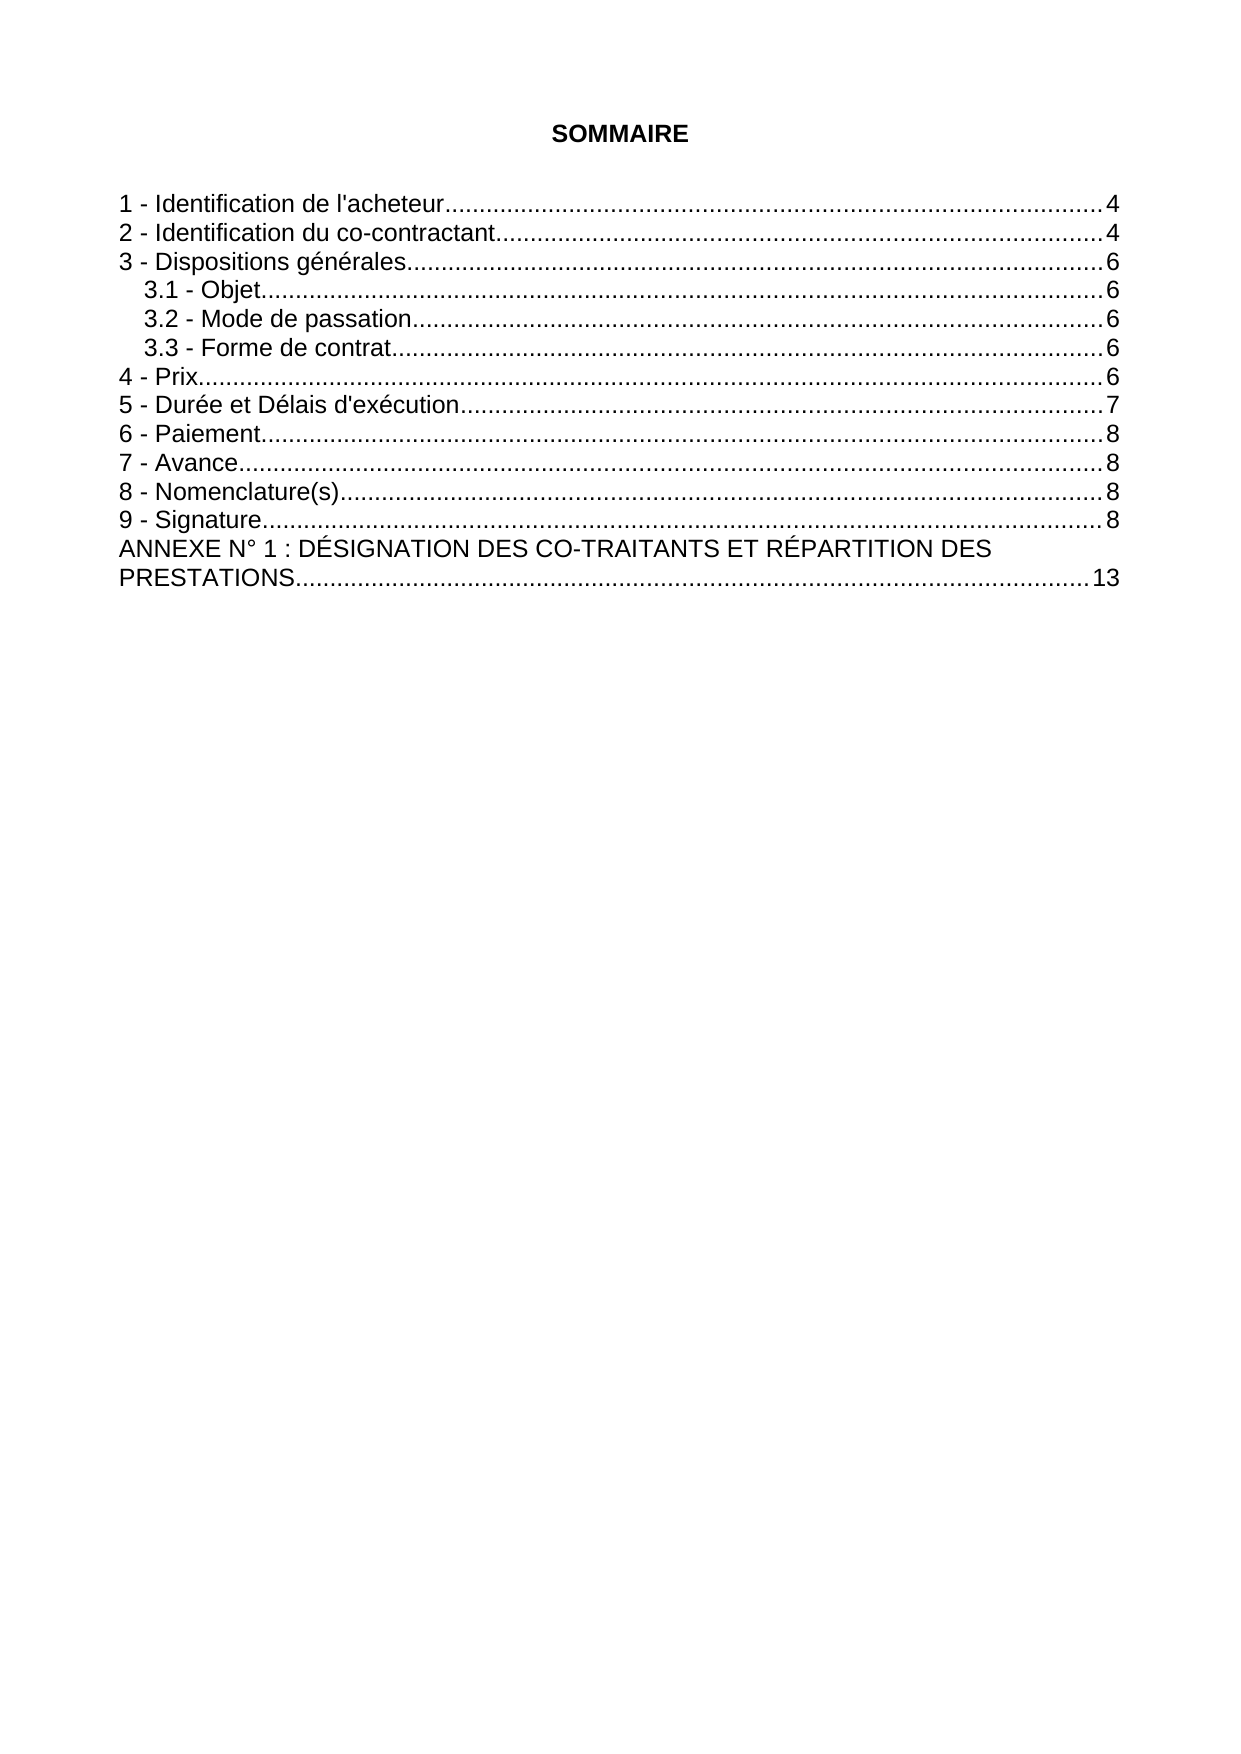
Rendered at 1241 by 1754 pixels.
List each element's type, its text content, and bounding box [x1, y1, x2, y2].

text 7 - Avance 8 [119, 448, 1121, 477]
text 5 - Durée et Délais d'exécution 7 [119, 390, 1121, 419]
text 3 - Dispositions générales 6 [119, 247, 1121, 275]
text 8 - Nomenclature(s) 8 [119, 477, 1121, 505]
text 6 - Paiement 8 [119, 419, 1121, 448]
text 3.3 - Forme de contrat 6 [144, 333, 1121, 362]
text 3.2 - Mode de passation 6 [144, 304, 1121, 333]
text 3.1 - Objet 6 [144, 275, 1121, 304]
text SOMMAIRE [119, 119, 1121, 147]
text 4 - Prix 6 [119, 362, 1121, 390]
text 2 - Identification du co-contractant 4 [119, 218, 1121, 247]
text 1 - Identification de l'acheteur 4 [119, 189, 1121, 218]
text 9 - Signature 8 [119, 505, 1121, 534]
text ANNEXE N° 1 : DÉSIGNATION DES CO-TRAITANTS ET RÉPARTITION DES PRESTATIONS 13 [119, 534, 1121, 592]
